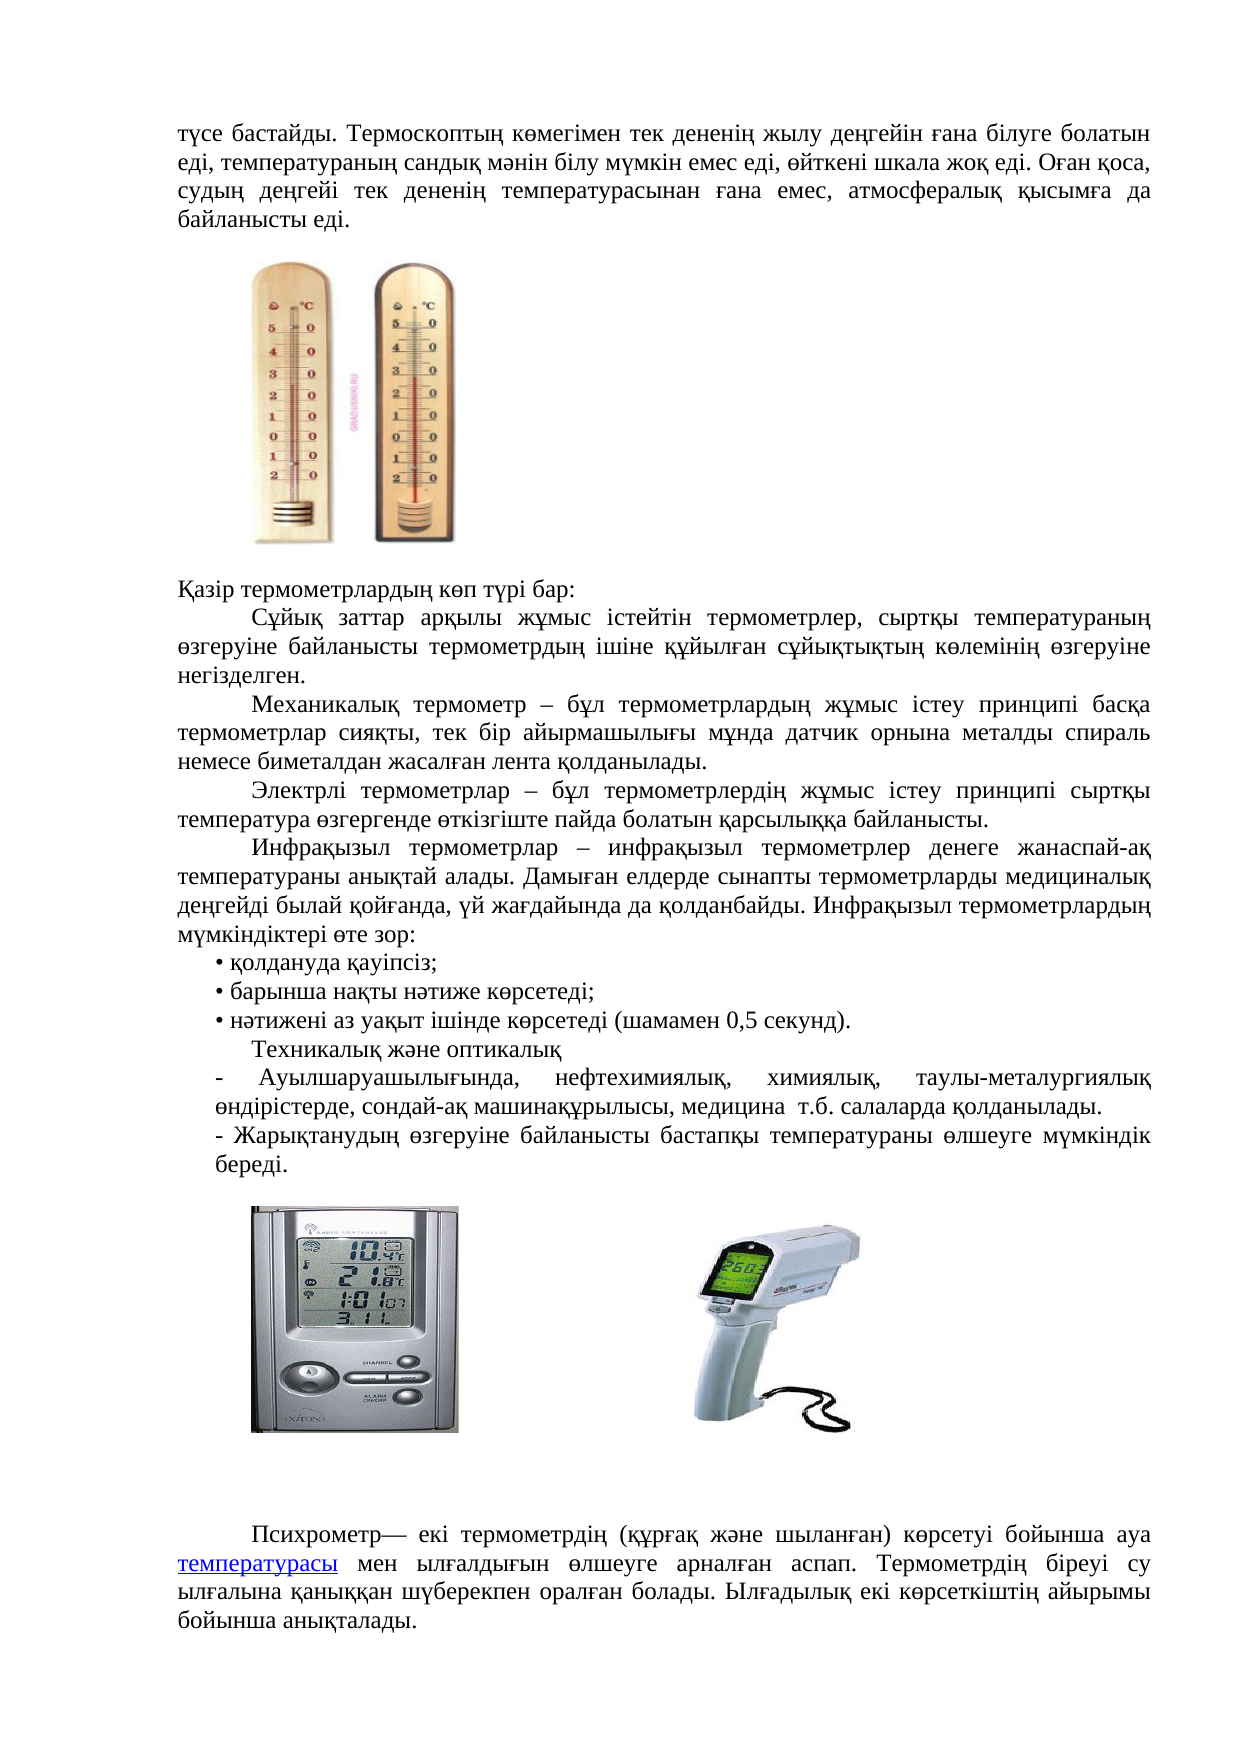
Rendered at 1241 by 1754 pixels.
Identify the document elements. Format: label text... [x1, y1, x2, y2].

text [177, 118, 1152, 233]
text Электрлі термометрлар – бұл термометрлердің жұмыс істеу принципі сыртқы температура өзгергенде өткізгіште пайда болатын қарсылыққа байланысты. [177, 775, 1152, 832]
text Қазір термометрлардың көп түрі бар: [177, 574, 1152, 602]
text - Ауылшаруашылығында, нефтехимиялық, химиялық, таулы-металургиялық өндірістерде, сондай-ақ машинақұрылысы, медицина т.б. салаларда қолданылады. [215, 1062, 1152, 1120]
text Психрометр— екі термометрдің (құрғақ және шыланған) көрсетуі бойынша ауа температурасы мен ылғалдығын өлшеуге арналған аспап. Термометрдің біреуі су ылғалына қаныққан шүберекпен оралған болады. Ылғадылық екі көрсеткіштің айырымы бойынша анықталады. [177, 1519, 1152, 1634]
text • нәтижені аз уақыт ішінде көрсетеді (шамамен 0,5 секунд). [215, 1005, 1152, 1034]
picture [251, 261, 457, 545]
text Техникалық және оптикалық [177, 1034, 1152, 1062]
picture [683, 1221, 868, 1433]
text Сұйық заттар арқылы жұмыс істейтін термометрлер, сыртқы температураның өзгеруіне байланысты термометрдың ішіне құйылған сұйықтықтың көлемінің өзгеруіне негізделген. [177, 602, 1152, 689]
text • қолдануда қауіпсіз; [215, 947, 1152, 976]
text Механикалық термометр – бұл термометрлардың жұмыс істеу принципі басқа термометрлар сияқты, тек бір айырмашылығы мұнда датчик орнына металды спираль немесе биметалдан жасалған лента қолданылады. [177, 689, 1152, 775]
text Инфрақызыл термометрлар – инфрақызыл термометрлер денеге жанаспай-ақ температураны анықтай алады. Дамыған елдерде сынапты термометрларды медициналық деңгейді былай қойғанда, үй жағдайында да қолданбайды. Инфрақызыл термометрлардың мүмкіндіктері өте зор: [177, 832, 1152, 947]
picture [251, 1206, 459, 1433]
text • барынша нақты нәтиже көрсетеді; [215, 976, 1152, 1005]
text - Жарықтанудың өзгеруіне байланысты бастапқы температураны өлшеуге мүмкіндік береді. [215, 1120, 1152, 1177]
